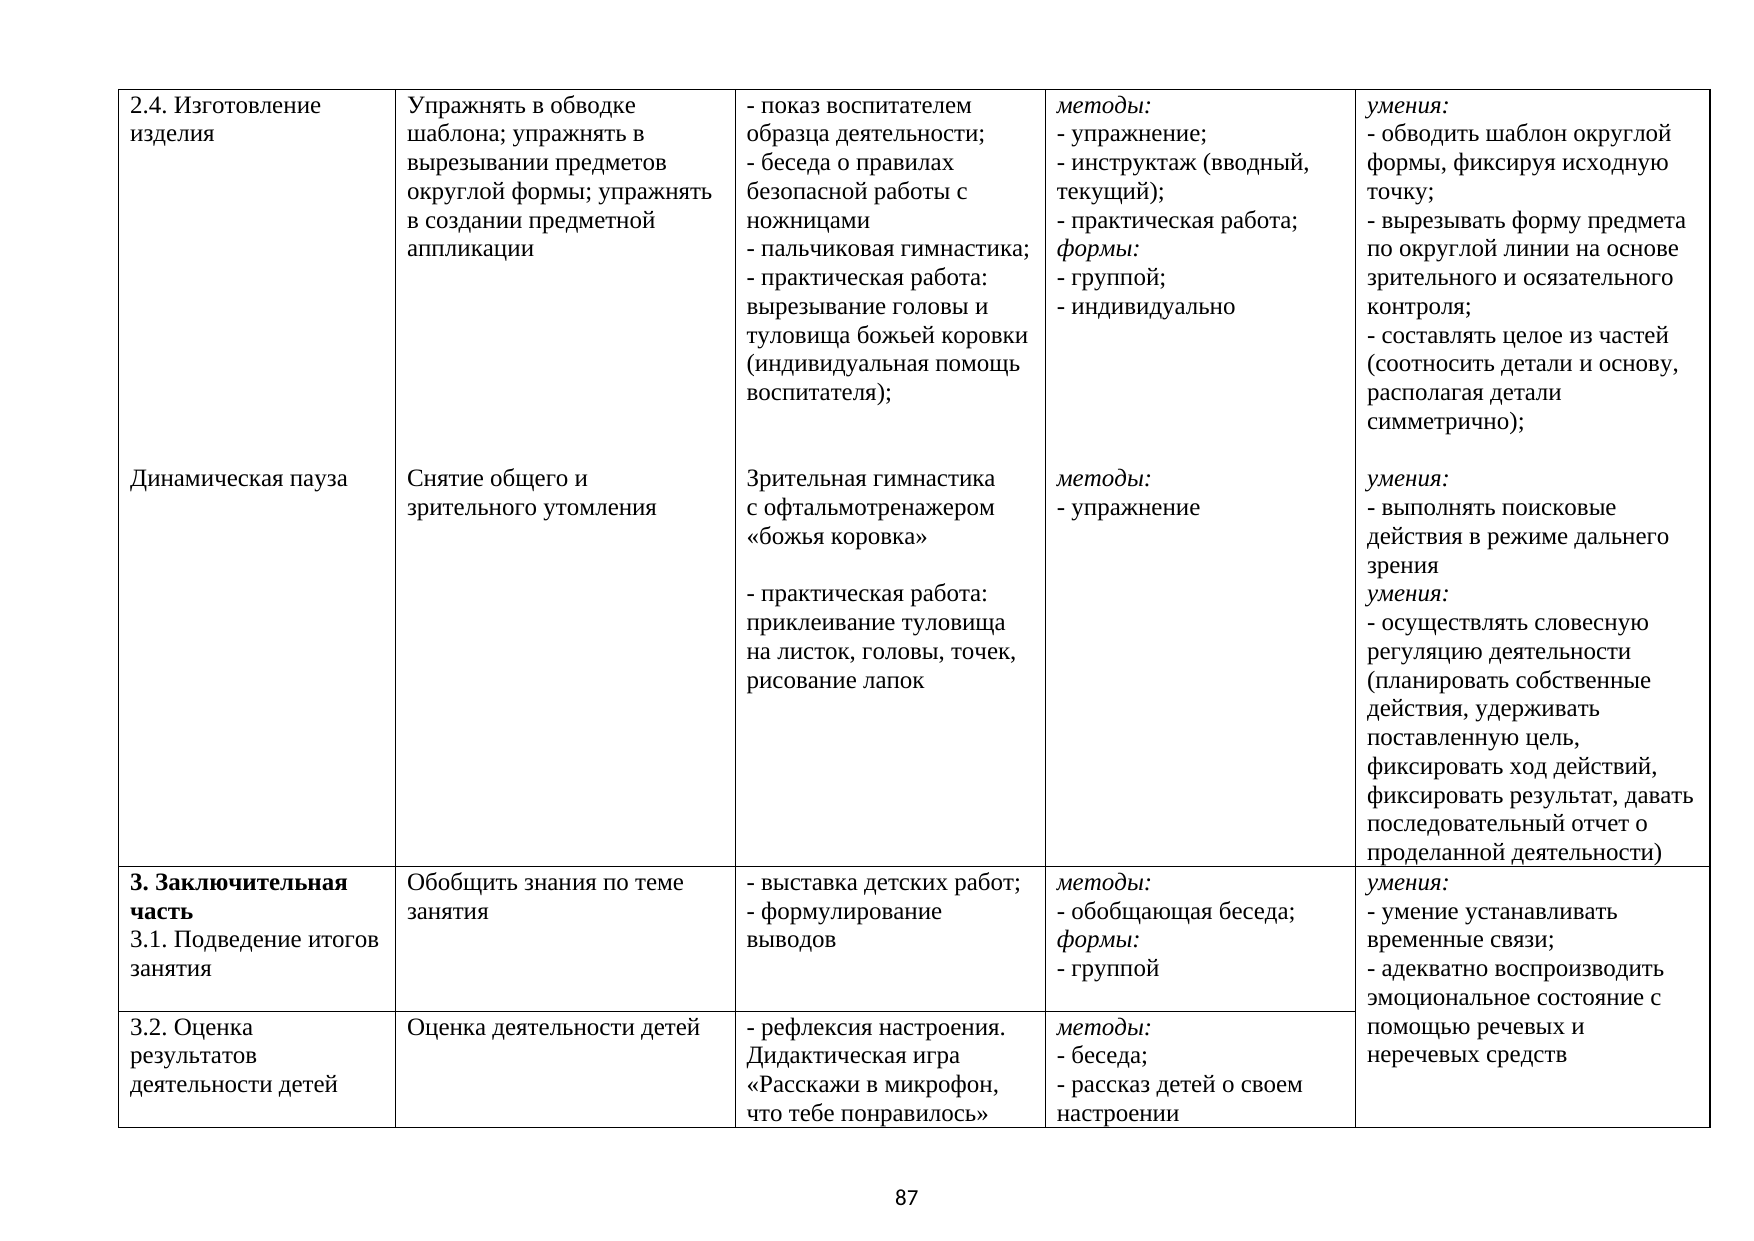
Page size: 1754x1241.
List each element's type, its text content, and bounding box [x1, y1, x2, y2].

table_cell - рефлексия настроения. Дидактическая игра «Расскажи в микрофон, что тебе понравилось» [736, 1012, 1045, 1127]
table_cell умения: - обводить шаблон округлой формы, фиксируя исходную точку; - вырезывать форму предмета по округлой линии на основе зрительного и осязательного контроля; - составлять целое из частей (соотносить детали и основу, располагая детали симметрично); умения: - выполнять поисковые действия в режиме дальнего зрения умения: - осуществлять словесную регуляцию деятельности (планировать собственные действия, удерживать поставленную цель, фиксировать ход действий, фиксировать результат, давать последовательный отчет о проделанной деятельности) [1356, 90, 1709, 866]
table_cell - показ воспитателем образца деятельности; - беседа о правилах безопасной работы с ножницами - пальчиковая гимнастика; - практическая работа: вырезывание головы и туловища божьей коровки (индивидуальная помощь воспитателя); Зрительная гимнастика с офтальмотренажером «божья коровка» - практическая работа: приклеивание туловища на листок, головы, точек, рисование лапок [736, 90, 1045, 866]
table_cell Оценка деятельности детей [396, 1012, 735, 1127]
table_cell Обобщить знания по теме занятия [396, 867, 735, 1011]
table_cell 2.4. Изготовление изделия Динамическая пауза [119, 90, 395, 866]
table_cell умения: - умение устанавливать временные связи; - адекватно воспроизводить эмоциональное состояние с помощью речевых и неречевых средств [1356, 867, 1709, 1127]
table_cell 3. Заключительная часть 3.1. Подведение итогов занятия [119, 867, 395, 1011]
table_cell методы: - беседа; - рассказ детей о своем настроении [1046, 1012, 1355, 1127]
table_cell 3.2. Оценка результатов деятельности детей [119, 1012, 395, 1127]
table_cell - выставка детских работ; - формулирование выводов [736, 867, 1045, 1011]
table_cell Упражнять в обводке шаблона; упражнять в вырезывании предметов округлой формы; упражнять в создании предметной аппликации Снятие общего и зрительного утомления [396, 90, 735, 866]
table_cell методы: - упражнение; - инструктаж (вводный, текущий); - практическая работа; формы: - группой; - индивидуально методы: - упражнение [1046, 90, 1355, 866]
table_cell методы: - обобщающая беседа; формы: - группой [1046, 867, 1355, 1011]
